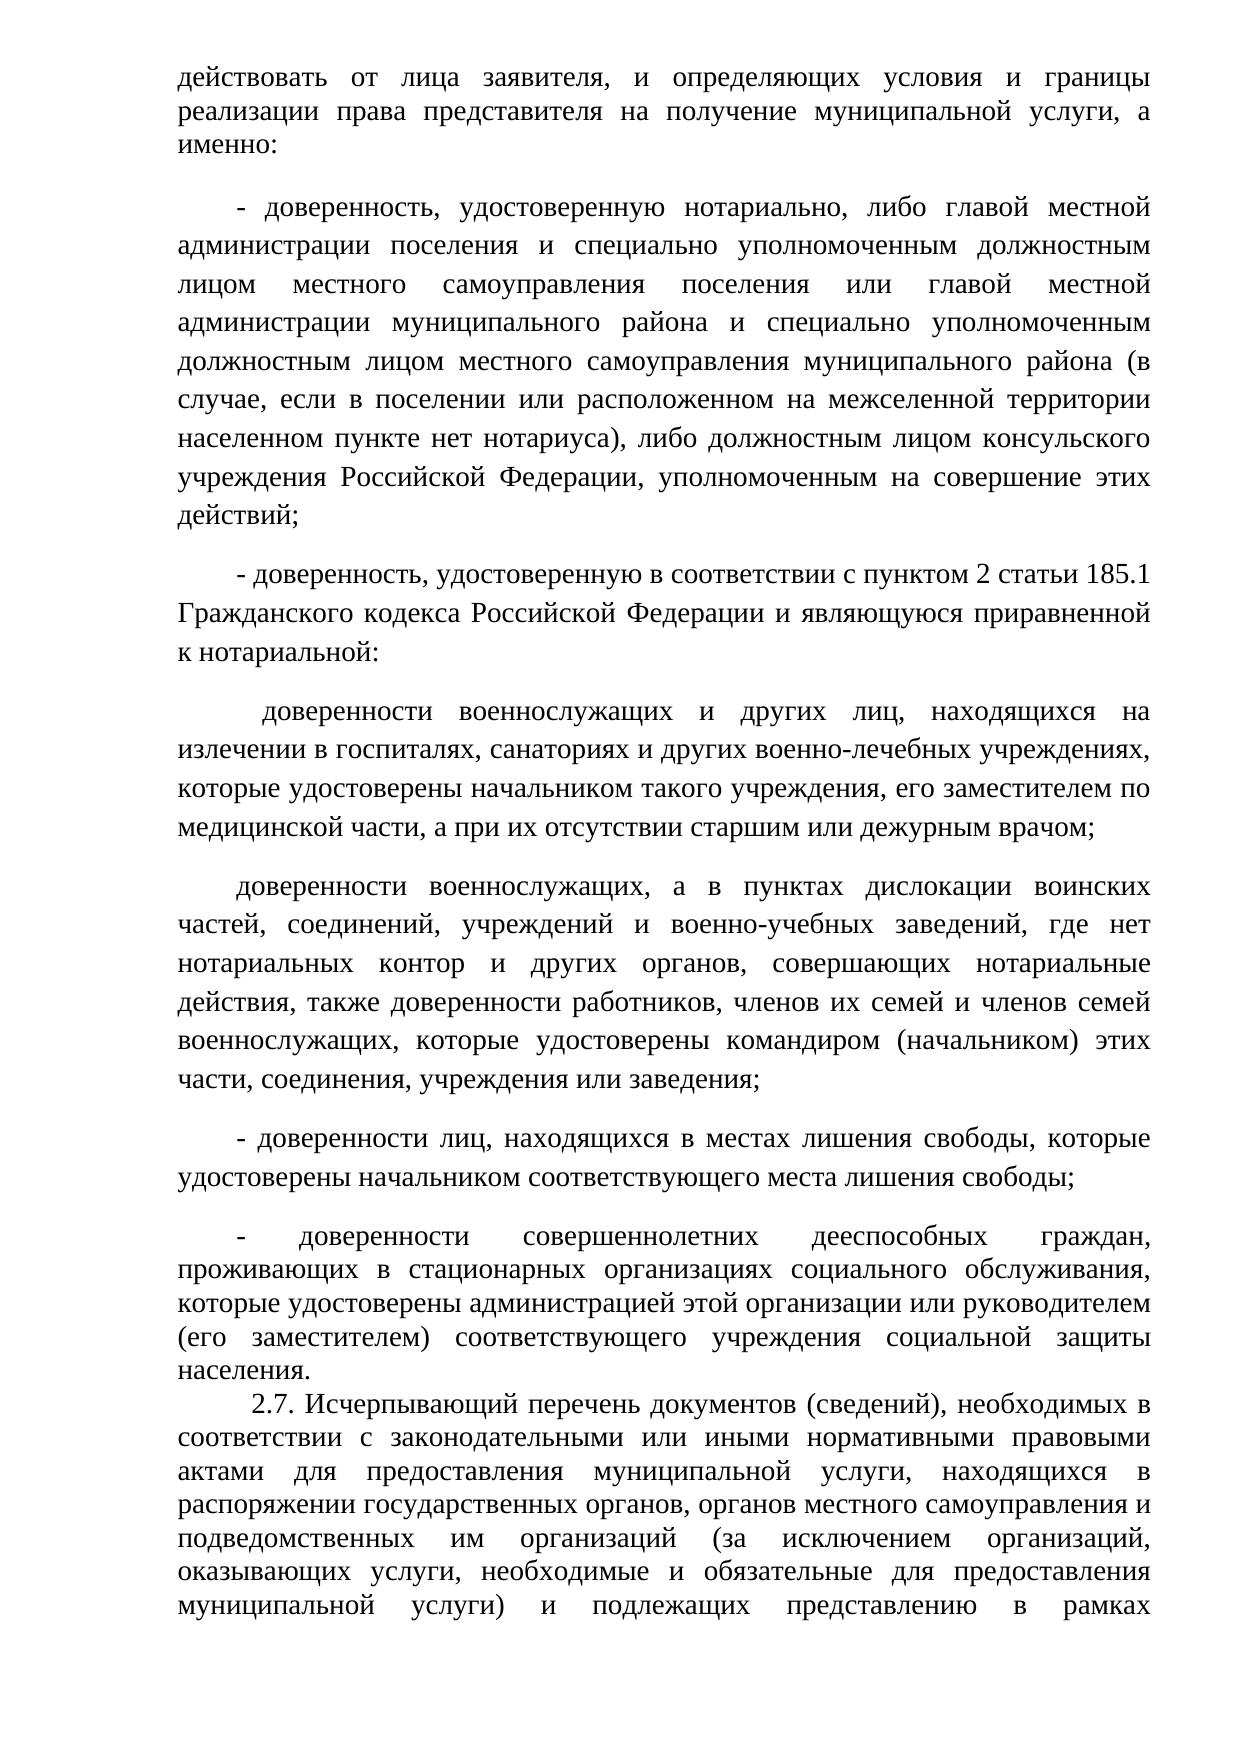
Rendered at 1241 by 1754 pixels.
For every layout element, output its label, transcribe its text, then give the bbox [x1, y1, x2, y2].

text - доверенность, удостоверенную нотариально, либо главой местной администрации поселения и специально уполномоченным должностным лицом местного самоуправления поселения или главой местной администрации муниципального района и специально уполномоченным должностным лицом местного самоуправления муниципального района (в случае, если в поселении или расположенном на межселенной территории населенном пункте нет нотариуса), либо должностным лицом консульского учреждения Российской Федерации, уполномоченным на совершение этих действий; [177, 189, 1152, 531]
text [177, 59, 1152, 160]
text - доверенности совершеннолетних дееспособных граждан, проживающих в стационарных организациях социального обслуживания, которые удостоверены администрацией этой организации или руководителем (его заместителем) соответствующего учреждения социальной защиты населения. [177, 1218, 1152, 1386]
text - доверенности лиц, находящихся в местах лишения свободы, которые удостоверены начальником соответствующего места лишения свободы; [177, 1120, 1152, 1192]
text доверенности военнослужащих и других лиц, находящихся на излечении в госпиталях, санаториях и других военно-лечебных учреждениях, которые удостоверены начальником такого учреждения, его заместителем по медицинской части, а при их отсутствии старшим или дежурным врачом; [177, 693, 1152, 842]
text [177, 1386, 1152, 1621]
text - доверенность, удостоверенную в соответствии с пунктом 2 статьи 185.1 Гражданского кодекса Российской Федерации и являющуюся приравненной к нотариальной: [177, 557, 1152, 667]
text доверенности военнослужащих, а в пунктах дислокации воинских частей, соединений, учреждений и военно-учебных заведений, где нет нотариальных контор и других органов, совершающих нотариальные действия, также доверенности работников, членов их семей и членов семей военнослужащих, которые удостоверены командиром (начальником) этих части, соединения, учреждения или заведения; [177, 868, 1152, 1094]
